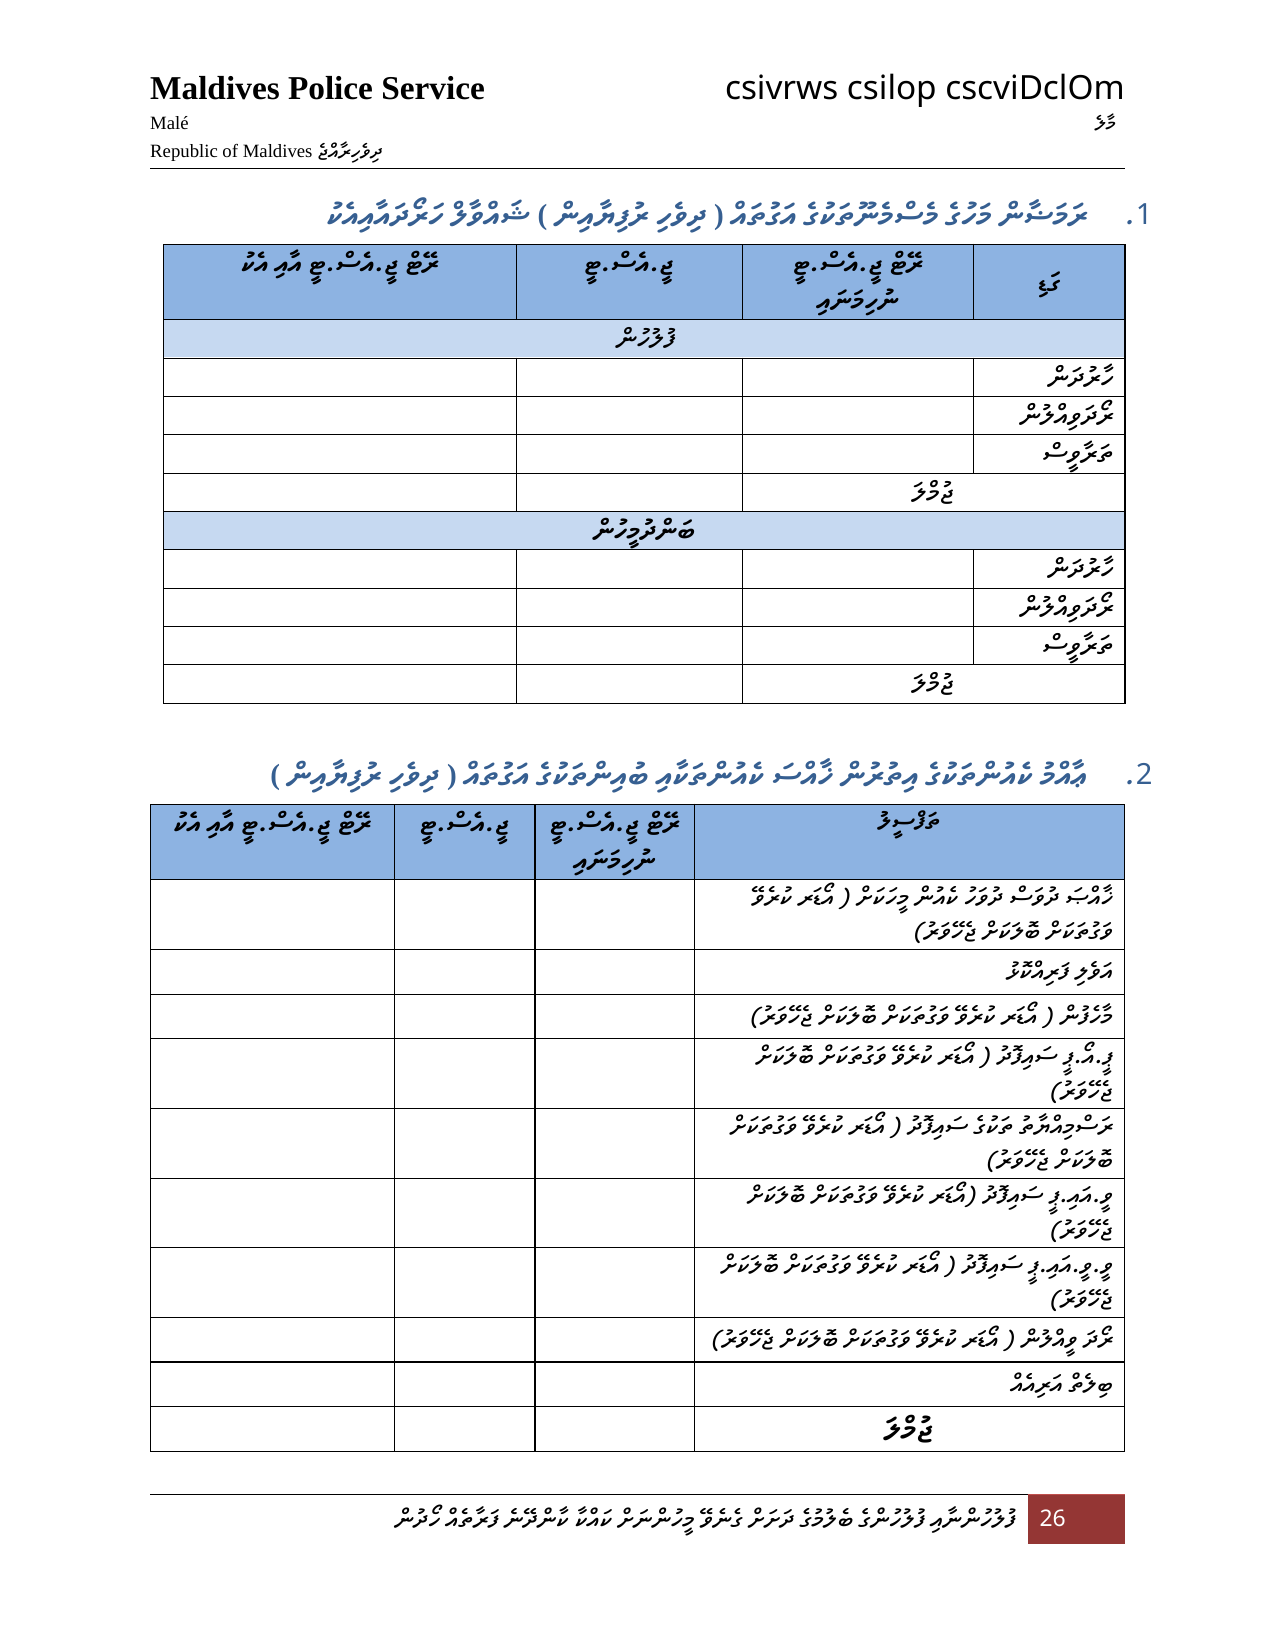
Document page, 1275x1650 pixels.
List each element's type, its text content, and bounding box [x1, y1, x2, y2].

table_cell [743, 627, 973, 664]
table_cell [743, 435, 973, 472]
table_cell ރޯދަވިއްލުން [974, 589, 1124, 626]
table_cell [151, 880, 394, 949]
table_cell [395, 1363, 534, 1406]
table_cell [517, 550, 742, 587]
list ޢާއްމު ކެއުންތަކުގެ އިތުރުން ޚާއްސަ ކެއުންތަކާއި ބުއިންތަކުގެ އަގުތައް ( ދިވެހި ރުފިޔާއިން ) [150, 753, 1125, 797]
table_cell [151, 1039, 394, 1108]
table_cell [164, 627, 516, 664]
table_cell [151, 1407, 394, 1451]
table_cell [395, 1179, 534, 1247]
table_header ރޭޓް ޖީ.އެސް.ޓީ އާއި އެކު [164, 245, 516, 319]
table_cell ހާރުދަން [974, 550, 1124, 587]
table_cell [395, 1039, 534, 1108]
table_cell [536, 995, 694, 1038]
table_header ޖީ.އެސް.ޓީ [517, 245, 742, 319]
table_cell [151, 1318, 394, 1361]
table_cell ރޯދަ ވީއްލުން ( އޯޑަރ ކުރެވޭ ވަގުތަކަށް ބޮލަކަށް ޖެހޭވަރު) [695, 1318, 1124, 1361]
table_header ރޭޓް ޖީ.އެސް.ޓީ ނުހިމަނައި [536, 805, 694, 879]
table_cell [164, 435, 516, 472]
table_cell ބިލެތް އަރިއެއް [695, 1363, 1124, 1406]
table_header ގަޑި [974, 245, 1124, 319]
table_cell ހާރުދަން [974, 359, 1124, 396]
table_cell [395, 1318, 534, 1361]
table_cell [536, 1318, 694, 1361]
table_cell [164, 474, 516, 511]
table_cell [164, 665, 516, 702]
table_cell މާހެފުން ( އޯޑަރ ކުރެވޭ ވަގުތަކަށް ބޮލަކަށް ޖެހޭވަރު) [695, 995, 1124, 1038]
table_cell [395, 880, 534, 949]
table_cell [536, 1179, 694, 1247]
table_cell [151, 1109, 394, 1177]
table_cell [536, 1039, 694, 1108]
table_cell [164, 397, 516, 434]
table_cell ރޯދަވިއްލުން [974, 397, 1124, 434]
table_cell [536, 1363, 694, 1406]
table_cell [517, 397, 742, 434]
table_header ތަފްސީލު [695, 805, 1124, 879]
table_cell [164, 589, 516, 626]
table_cell [151, 950, 394, 993]
table_cell [164, 359, 516, 396]
table_cell [151, 1248, 394, 1317]
table_cell ޚާއްޞަ ދުވަސް ދުވަހު ކެއުން މީހަކަށް ( އޯޑަރ ކުރެވޭ ވަގުތަކަށް ބޮލަކަށް ޖެހޭވަރު) [695, 880, 1124, 949]
table_header ޖީ.އެސް.ޓީ [395, 805, 534, 879]
table_cell [164, 550, 516, 587]
table_cell ތަރާވީސް [974, 435, 1124, 472]
table_cell [536, 950, 694, 993]
table_cell [151, 1363, 394, 1406]
table_cell ތަރާވީސް [974, 627, 1124, 664]
table_cell [395, 950, 534, 993]
table_cell [151, 995, 394, 1038]
table_header ރޭޓް ޖީ.އެސް.ޓީ ނުހިމަނައި [743, 245, 973, 319]
table_cell [151, 1179, 394, 1247]
table_cell [517, 474, 742, 511]
table_cell ޖުމްލަ [743, 474, 1124, 511]
table_cell [517, 665, 742, 702]
table_cell ފުލުހުން [164, 320, 1124, 357]
table_cell އަވެލި ފަރިއްކޮޅު [695, 950, 1124, 993]
table_cell [395, 995, 534, 1038]
table_cell [743, 359, 973, 396]
table_cell [517, 359, 742, 396]
table_cell [743, 550, 973, 587]
table_cell ޖުމްލަ [695, 1407, 1124, 1451]
table_cell ޖުމްލަ [743, 665, 1124, 702]
table_cell [395, 1248, 534, 1317]
table_cell ބަންދުމީހުން [164, 512, 1124, 549]
table_cell [536, 1248, 694, 1317]
table_cell [517, 627, 742, 664]
table_cell ވީ.ވީ.އައި.ޕީ ސައިފޮދު ( އޯޑަރ ކުރެވޭ ވަގުތަކަށް ބޮލަކަށް ޖެހޭވަރު) [695, 1248, 1124, 1317]
table_cell [536, 1407, 694, 1451]
table_cell [395, 1109, 534, 1177]
table_header ރޭޓް ޖީ.އެސް.ޓީ އާއި އެކު [151, 805, 394, 879]
table_cell ޕީ.އޯ.ޕީ ސައިފޮދު ( އޯޑަރ ކުރެވޭ ވަގުތަކަށް ބޮލަކަށް ޖެހޭވަރު) [695, 1039, 1124, 1108]
table_cell ވީ.އައި.ޕީ ސައިފޮދު (އޯޑަރ ކުރެވޭ ވަގުތަކަށް ބޮލަކަށް ޖެހޭވަރު) [695, 1179, 1124, 1247]
table_cell [536, 1109, 694, 1177]
table_cell [743, 397, 973, 434]
list ރަމަޟާން މަހުގެ މެސްމެނޫތަކުގެ އަގުތައް ( ދިވެހި ރުފިޔާއިން ) ޝައްވާލް ހަރޯދައާއިއެކު [150, 193, 1125, 237]
table_cell [395, 1407, 534, 1451]
table_cell [517, 589, 742, 626]
table_cell [536, 880, 694, 949]
table_cell [743, 589, 973, 626]
table_cell ރަސްމިއްޔާތު ތަކުގެ ސައިފޮދު ( އޯޑަރ ކުރެވޭ ވަގުތަކަށް ބޮލަކަށް ޖެހޭވަރު) [695, 1109, 1124, 1177]
table_cell [517, 435, 742, 472]
